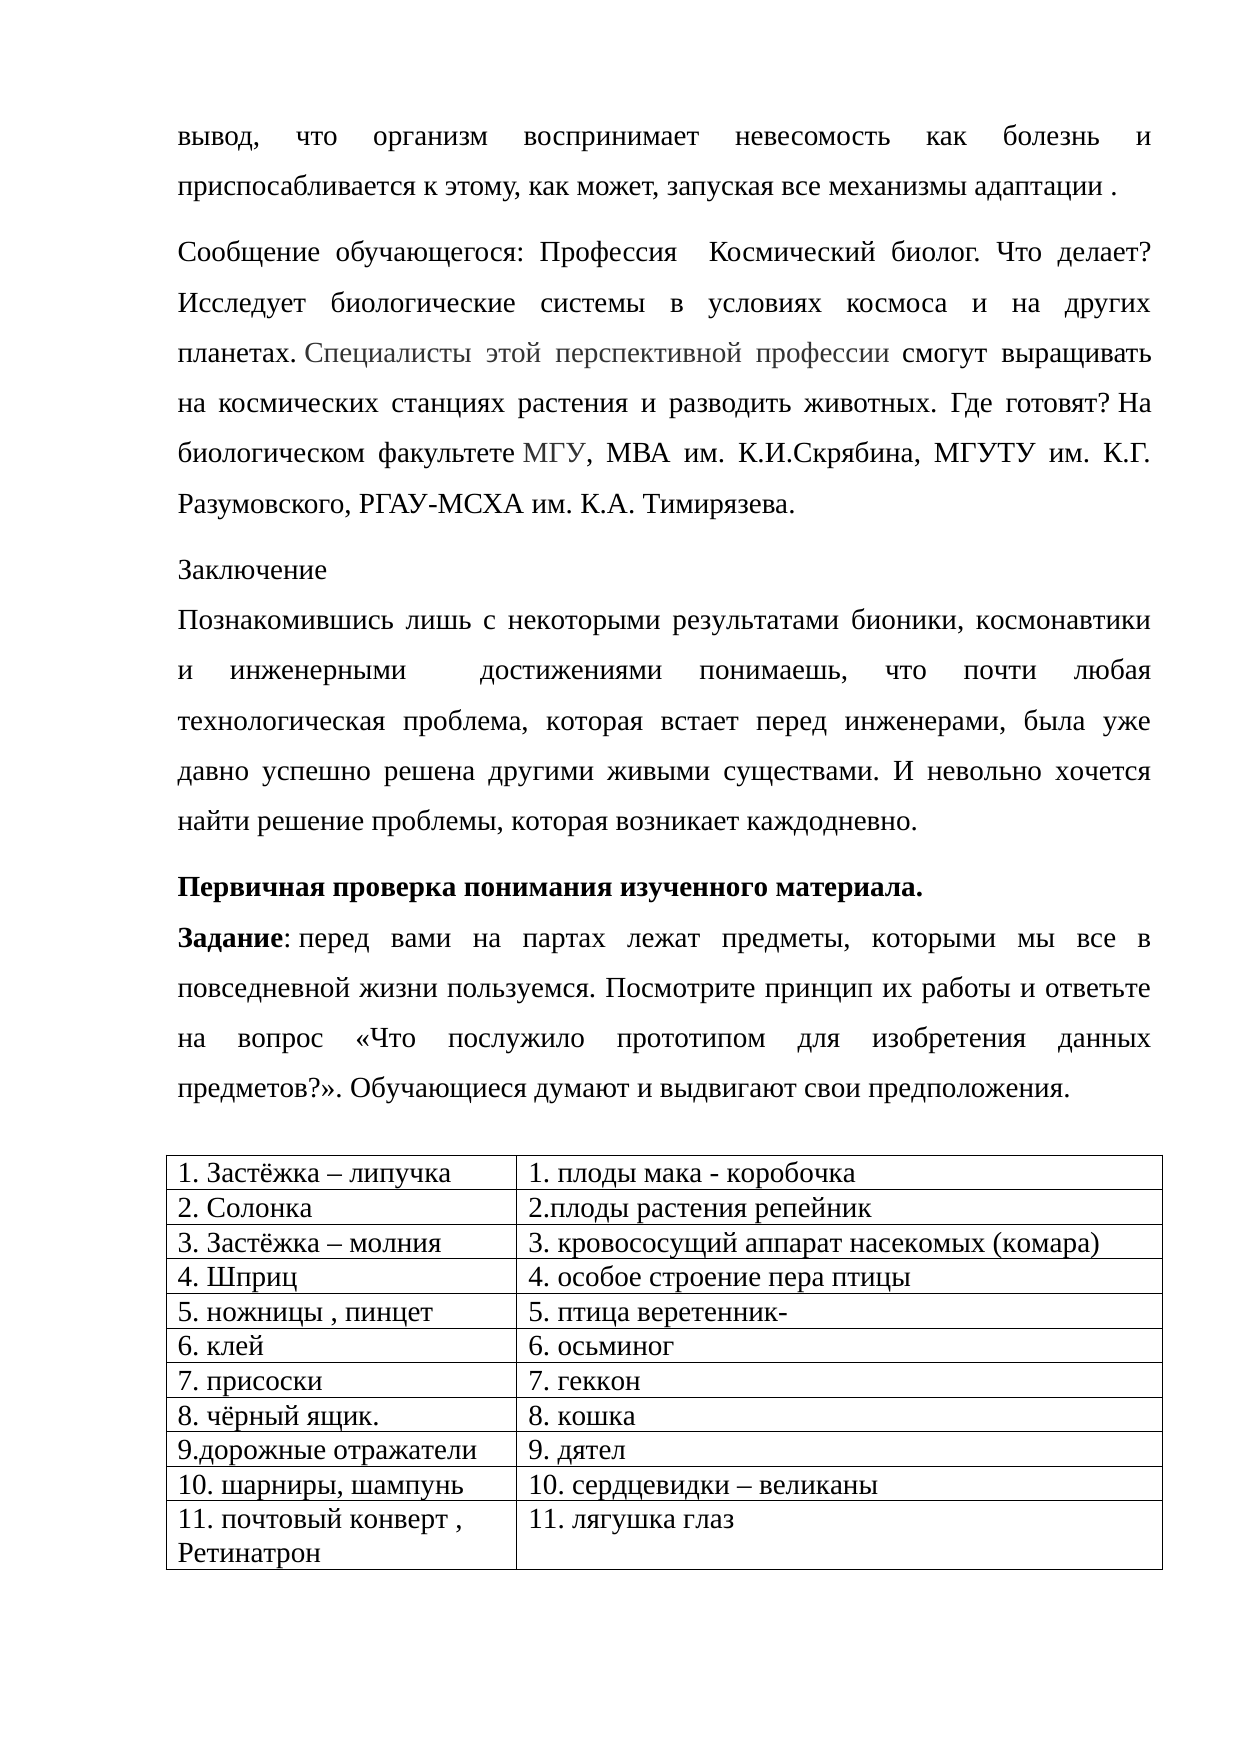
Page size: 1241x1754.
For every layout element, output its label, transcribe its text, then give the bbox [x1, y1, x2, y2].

table_cell 8. чёрный ящик. [167, 1398, 516, 1431]
table_cell 2.плоды растения репейник [517, 1190, 1162, 1224]
text Сообщение обучающегося: Профессия Космический биолог. Что делает? Исследует биологические системы в условиях космоса и на других планетах. Специалисты этой перспективной профессии смогут выращивать на космических станциях растения и разводить животных. Где готовят? На биологическом факультете МГУ, МВА им. К.И.Скрябина, МГУТУ им. К.Г. Разумовского, РГАУ-МСХА им. К.А. Тимирязева. [177, 234, 1152, 519]
table_cell 10. сердцевидки – великаны [517, 1467, 1162, 1500]
table_cell 2. Солонка [167, 1190, 516, 1224]
table_cell 9. дятел [517, 1432, 1162, 1466]
table_cell 5. ножницы , пинцет [167, 1294, 516, 1327]
text Первичная проверка понимания изученного материала. [177, 869, 1152, 903]
table_header 1. Застёжка – липучка [167, 1156, 516, 1189]
table_cell 4. особое строение пера птицы [517, 1259, 1162, 1293]
table_cell 6. клей [167, 1329, 516, 1362]
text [177, 118, 1152, 202]
table_cell 7. геккон [517, 1363, 1162, 1397]
table_cell 7. присоски [167, 1363, 516, 1397]
text Познакомившись лишь с некоторыми результатами бионики, космонавтики и инженерными достижениями понимаешь, что почти любая технологическая проблема, которая встает перед инженерами, была уже давно успешно решена другими живыми существами. И невольно хочется найти решение проблемы, которая возникает каждодневно. [177, 602, 1152, 837]
table_cell 5. птица веретенник- [517, 1294, 1162, 1327]
table_cell 11. лягушка глаз [517, 1501, 1162, 1568]
text Задание: перед вами на партах лежат предметы, которыми мы все в повседневной жизни пользуемся. Посмотрите принцип их работы и ответьте на вопрос «Что послужило прототипом для изобретения данных предметов?». Обучающиеся думают и выдвигают свои предположения. [177, 920, 1152, 1104]
table_cell 9.дорожные отражатели [167, 1432, 516, 1466]
table_cell 3. Застёжка – молния [167, 1225, 516, 1258]
table_cell 11. почтовый конверт , Ретинатрон [167, 1501, 516, 1568]
table_cell 10. шарниры, шампунь [167, 1467, 516, 1500]
table_cell 4. Шприц [167, 1259, 516, 1293]
table_cell 6. осьминог [517, 1329, 1162, 1362]
table_header 1. плоды мака - коробочка [517, 1156, 1162, 1189]
table_cell 8. кошка [517, 1398, 1162, 1431]
text Заключение [177, 552, 1152, 585]
table_cell 3. кровососущий аппарат насекомых (комара) [517, 1225, 1162, 1258]
